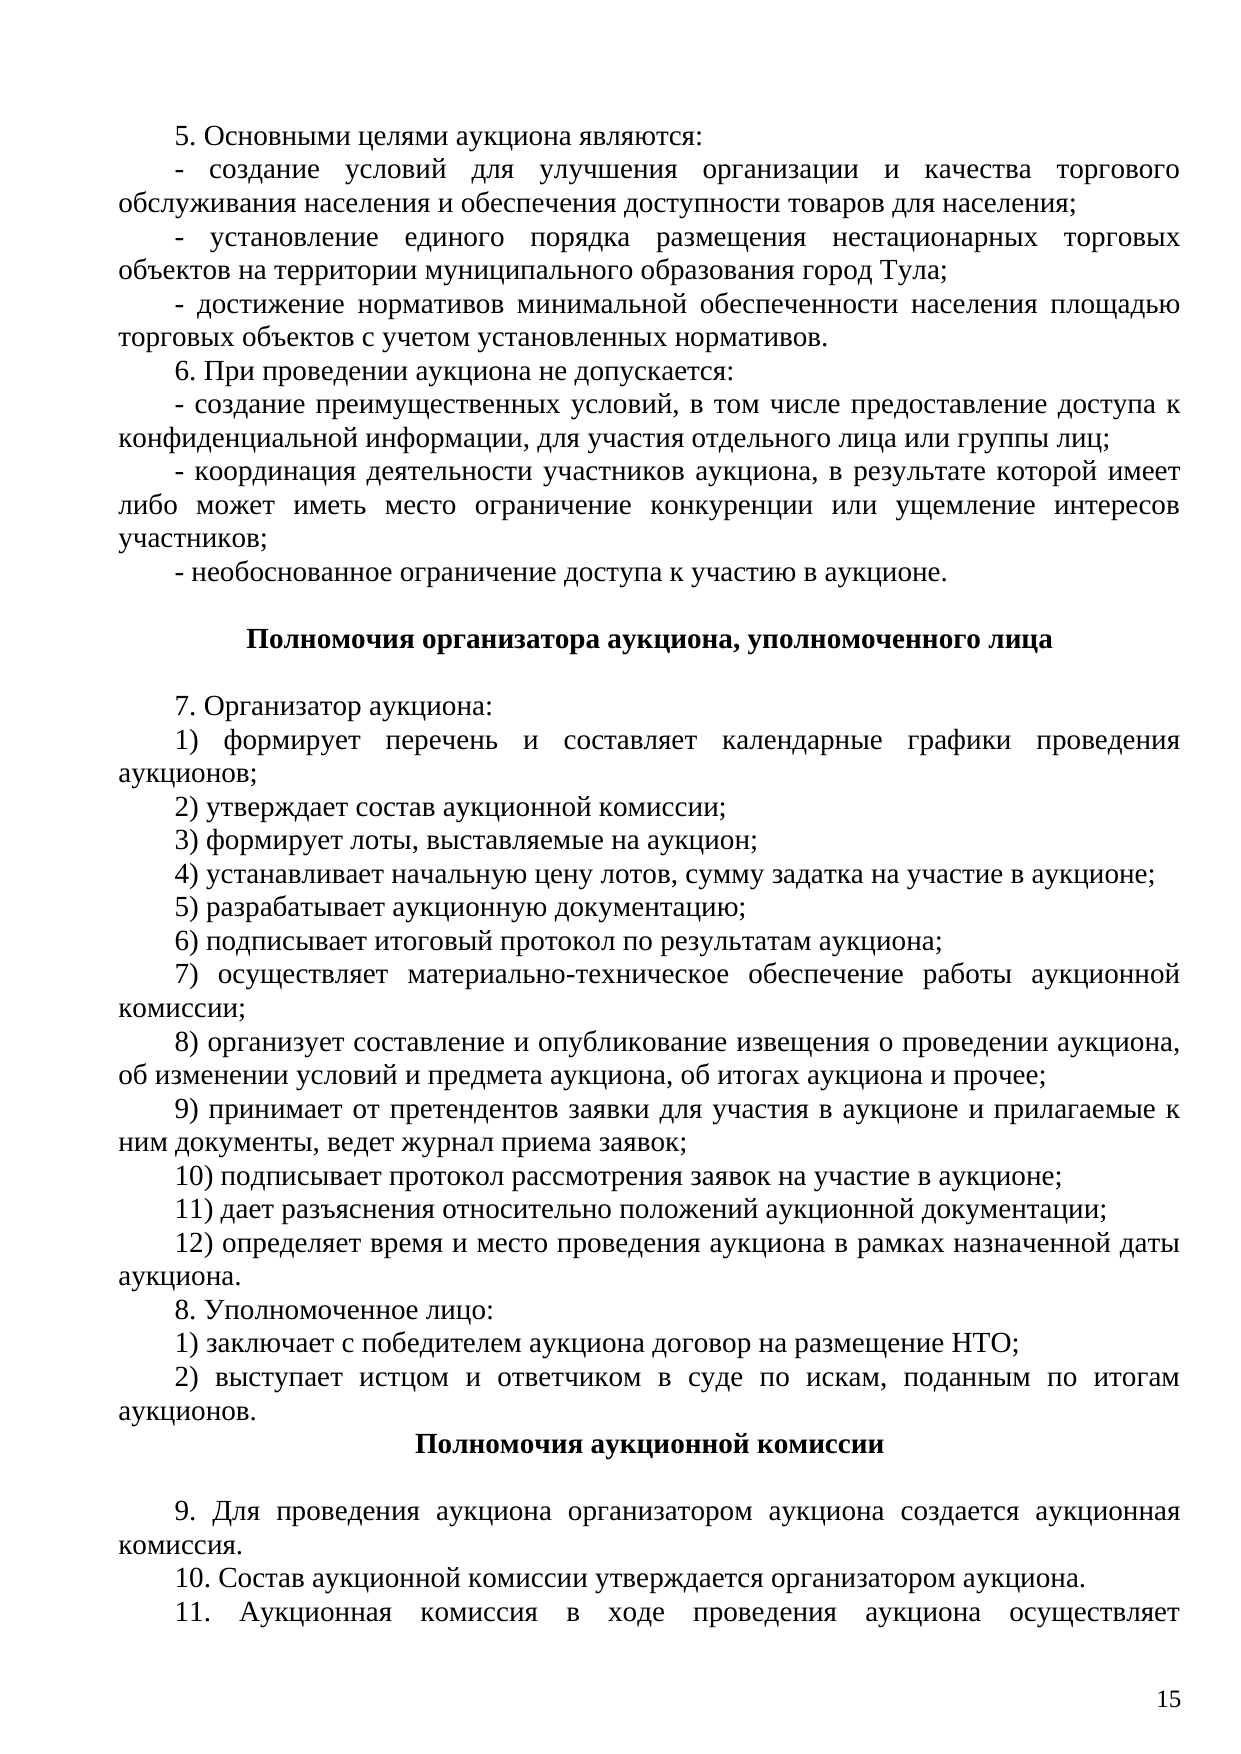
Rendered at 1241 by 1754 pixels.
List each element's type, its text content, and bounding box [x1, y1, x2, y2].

text 1) заключает с победителем аукциона договор на размещение НТО; [118, 1326, 1181, 1359]
text 5) разрабатывает аукционную документацию; [118, 889, 1181, 923]
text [118, 1594, 1181, 1627]
text - необоснованное ограничение доступа к участию в аукционе. [118, 554, 1181, 588]
text 3) формирует лоты, выставляемые на аукцион; [118, 822, 1181, 856]
text 10. Состав аукционной комиссии утверждается организатором аукциона. [118, 1560, 1181, 1594]
text 9) принимает от претендентов заявки для участия в аукционе и прилагаемые к ним документы, ведет журнал приема заявок; [118, 1091, 1181, 1158]
text 6) подписывает итоговый протокол по результатам аукциона; [118, 923, 1181, 957]
text 2) утверждает состав аукционной комиссии; [118, 789, 1181, 822]
text 6. При проведении аукциона не допускается: [118, 353, 1181, 386]
text - установление единого порядка размещения нестационарных торговых объектов на территории муниципального образования город Тула; [118, 219, 1181, 286]
text 8. Уполномоченное лицо: [118, 1292, 1181, 1326]
text - достижение нормативов минимальной обеспеченности населения площадью торговых объектов с учетом установленных нормативов. [118, 286, 1181, 353]
text 2) выступает истцом и ответчиком в суде по искам, поданным по итогам аукционов. [118, 1359, 1181, 1426]
title Полномочия аукционной комиссии [118, 1426, 1181, 1460]
text 10) подписывает протокол рассмотрения заявок на участие в аукционе; [118, 1158, 1181, 1191]
text - создание преимущественных условий, в том числе предоставление доступа к конфиденциальной информации, для участия отдельного лица или группы лиц; [118, 386, 1181, 453]
text 8) организует составление и опубликование извещения о проведении аукциона, об изменении условий и предмета аукциона, об итогах аукциона и прочее; [118, 1024, 1181, 1091]
text 7. Организатор аукциона: [118, 688, 1181, 722]
text 12) определяет время и место проведения аукциона в рамках назначенной даты аукциона. [118, 1225, 1181, 1292]
text 1) формирует перечень и составляет календарные графики проведения аукционов; [118, 722, 1181, 789]
text - создание условий для улучшения организации и качества торгового обслуживания населения и обеспечения доступности товаров для населения; [118, 152, 1181, 219]
text 7) осуществляет материально-техническое обеспечение работы аукционной комиссии; [118, 957, 1181, 1024]
text 11) дает разъяснения относительно положений аукционной документации; [118, 1191, 1181, 1225]
text 5. Основными целями аукциона являются: [118, 118, 1181, 152]
text 9. Для проведения аукциона организатором аукциона создается аукционная комиссия. [118, 1493, 1181, 1560]
title Полномочия организатора аукциона, уполномоченного лица [118, 621, 1181, 655]
text - координация деятельности участников аукциона, в результате которой имеет либо может иметь место ограничение конкуренции или ущемление интересов участников; [118, 453, 1181, 554]
text 4) устанавливает начальную цену лотов, сумму задатка на участие в аукционе; [118, 856, 1181, 889]
